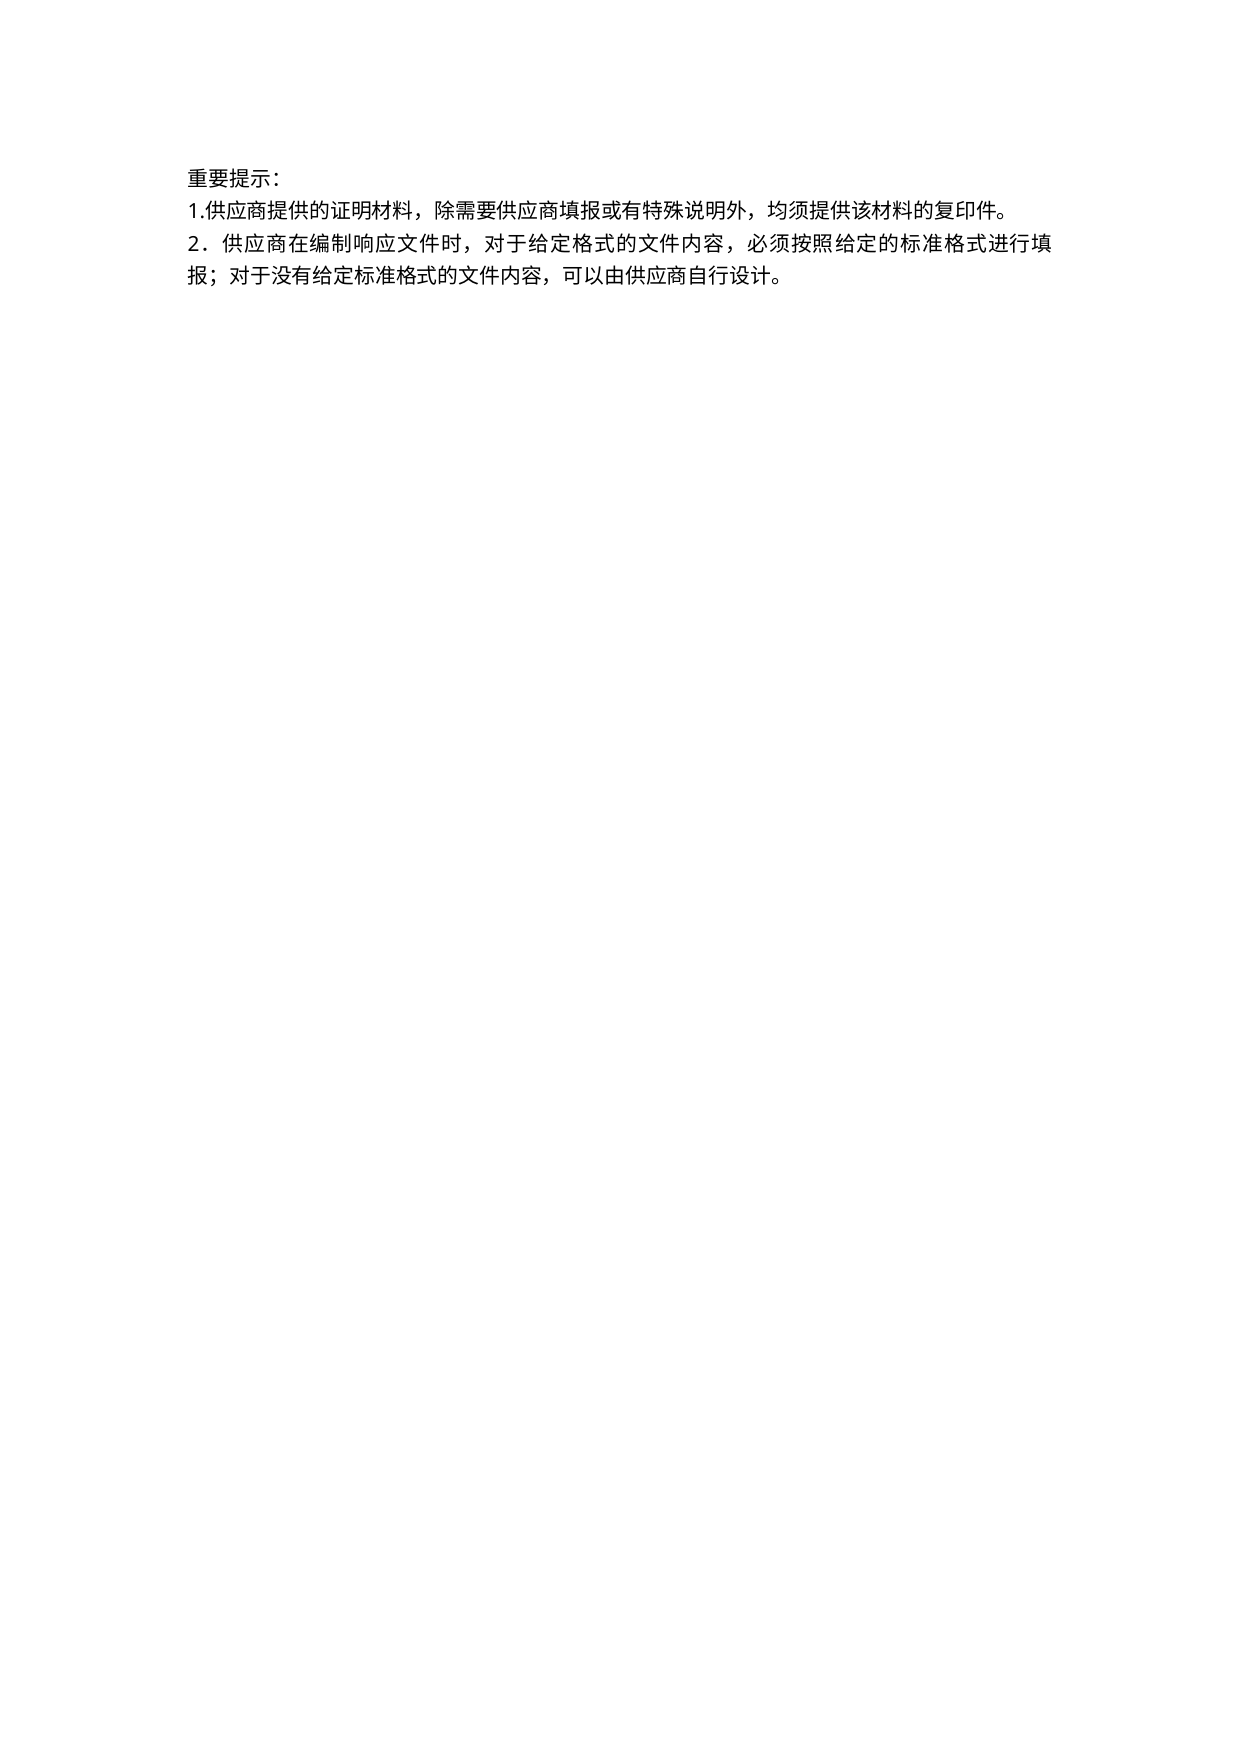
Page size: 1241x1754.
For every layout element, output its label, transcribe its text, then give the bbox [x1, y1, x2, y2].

text 2．供应商在编制响应文件时，对于给定格式的文件内容，必须按照给定的标准格式进行填报；对于没有给定标准格式的文件内容，可以由供应商自行设计。 [187, 227, 1053, 292]
text 重要提示： [187, 162, 1053, 194]
text 1.供应商提供的证明材料，除需要供应商填报或有特殊说明外，均须提供该材料的复印件。 [187, 194, 1053, 227]
